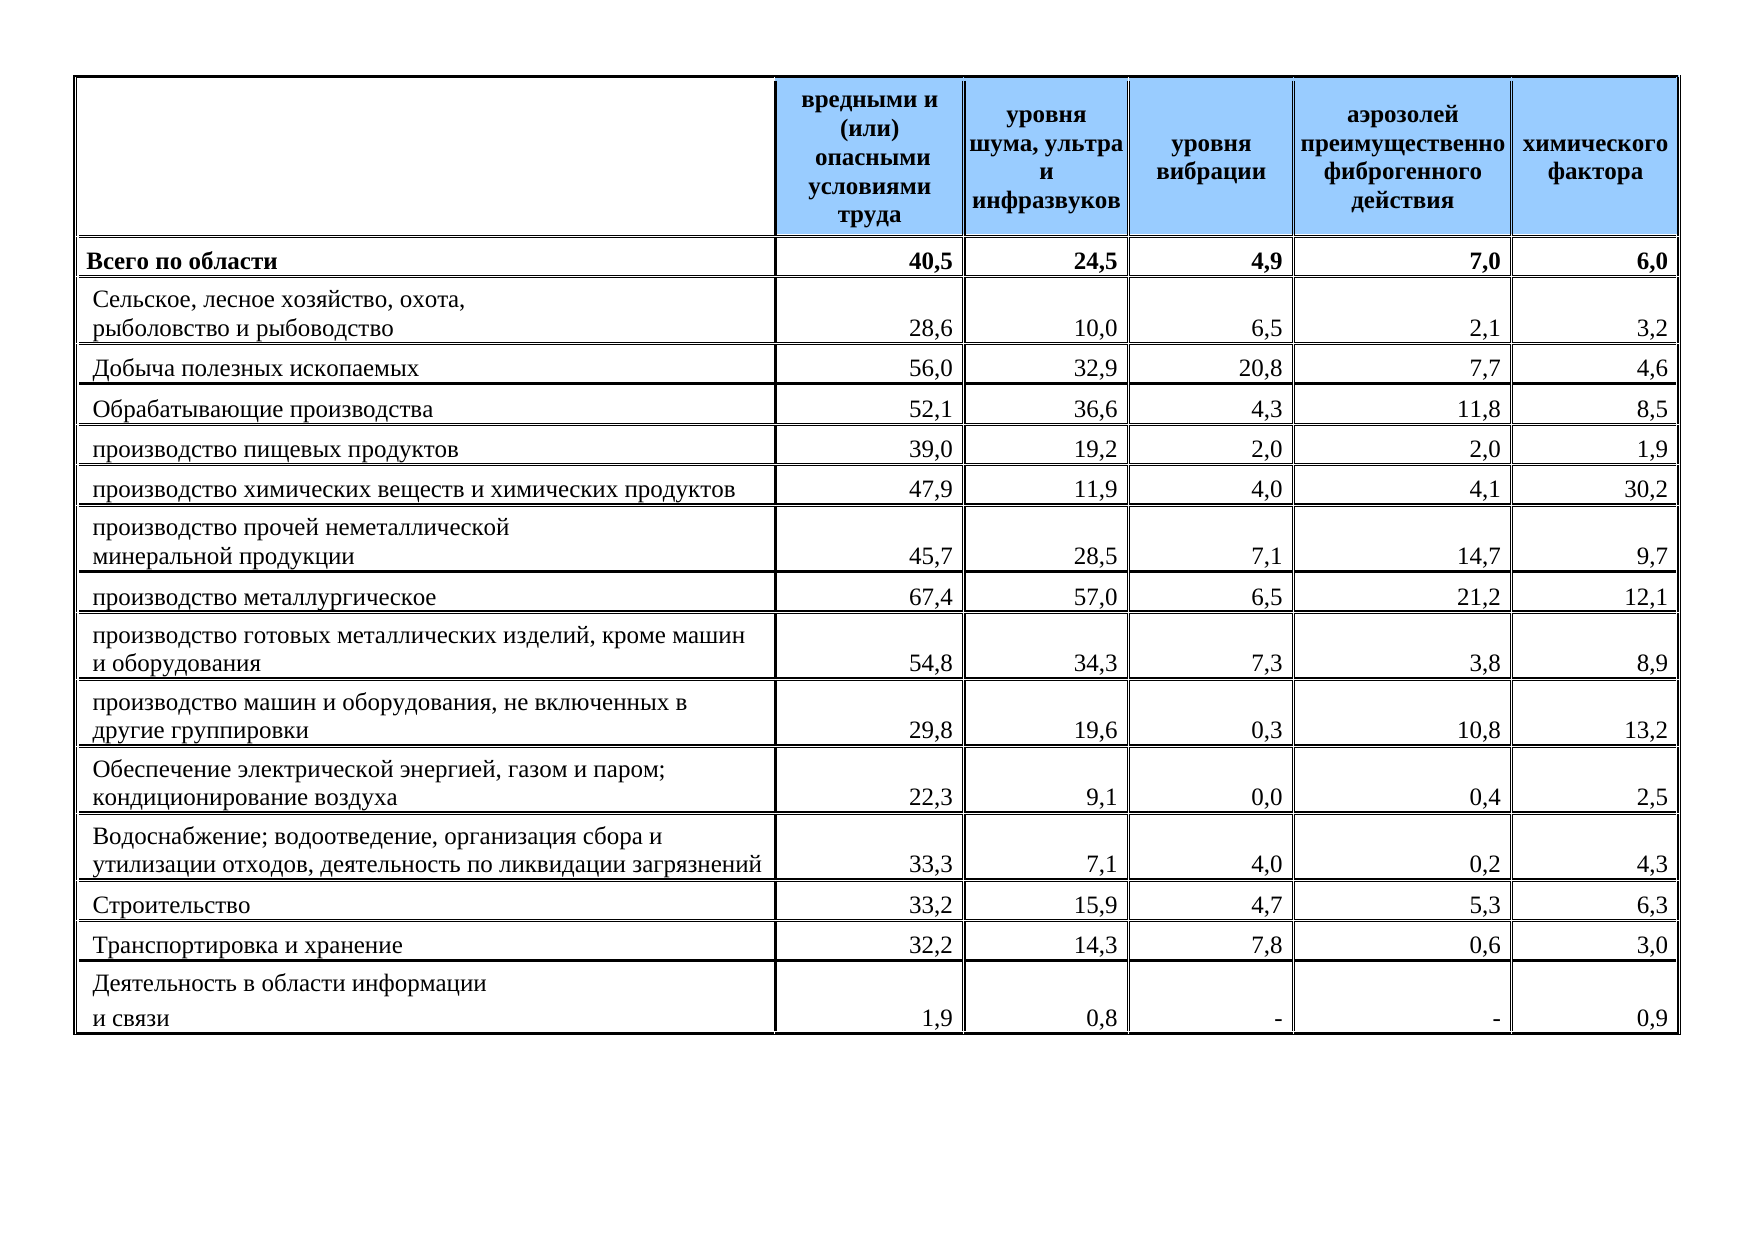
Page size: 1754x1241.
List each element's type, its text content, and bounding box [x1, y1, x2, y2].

table_cell 8,5 [1513, 382, 1677, 422]
table_cell 28,5 [966, 507, 1127, 570]
table_cell 54,8 [777, 614, 962, 677]
table_cell 3,2 [1512, 275, 1679, 342]
table_cell 0,4 [1295, 748, 1510, 811]
table_cell аэрозолей преимущественно фиброгенного действия [1294, 78, 1512, 234]
table_cell 9,7 [1513, 503, 1678, 570]
table_cell Строительство [77, 878, 774, 918]
table_cell 5,3 [1295, 882, 1510, 918]
table_cell 2,5 [1513, 744, 1678, 811]
table_cell 19,6 [966, 681, 1127, 744]
table_cell 15,9 [966, 882, 1127, 918]
table_cell производство химических веществ и химических продуктов [75, 463, 775, 503]
table_cell 32,2 [777, 922, 962, 959]
table_cell Обрабатывающие производства [77, 382, 774, 422]
table_cell 10,8 [1295, 681, 1510, 744]
table_cell 4,3 [1513, 811, 1678, 878]
table_cell Добыча полезных ископаемых [75, 342, 775, 382]
table_cell 6,0 [1513, 235, 1678, 275]
table_cell 34,3 [966, 614, 1127, 677]
table_cell 30,2 [1512, 463, 1679, 503]
table_cell 24,5 [966, 238, 1127, 275]
table_cell 19,2 [966, 426, 1127, 463]
table_cell 33,2 [777, 882, 962, 918]
table_cell 56,0 [777, 345, 962, 382]
table_cell 6,5 [1130, 278, 1292, 342]
table_cell - [1294, 962, 1512, 1032]
table_cell производство пищевых продуктов [77, 423, 774, 463]
table_cell 0,2 [1295, 815, 1510, 878]
table_cell 4,3 [1130, 385, 1292, 422]
table_cell 1,9 [775, 959, 964, 1032]
table_cell 4,9 [1130, 238, 1292, 275]
table_cell 52,1 [777, 385, 962, 422]
table_cell 22,3 [777, 748, 962, 811]
table_cell 13,2 [1513, 677, 1678, 744]
table_cell 20,8 [1130, 345, 1292, 382]
table_cell 45,7 [777, 507, 962, 570]
table_cell 7,0 [1295, 238, 1510, 275]
table_cell 7,7 [1295, 345, 1510, 382]
table_cell Сельское, лесное хозяйство, охота, рыболовство и рыбоводство [75, 275, 775, 342]
table_cell 0,6 [1295, 922, 1510, 959]
table_header [77, 77, 775, 234]
table_cell 28,6 [777, 278, 962, 342]
table_cell Водоснабжение; водоотведение, организация сбора и утилизации отходов, деятельность по ликвидации загрязнений [77, 811, 774, 878]
table_cell 2,0 [1130, 426, 1292, 463]
table_cell 36,6 [966, 385, 1127, 422]
table_cell производство прочей неметаллической минеральной продукции [77, 503, 774, 570]
table_cell 4,7 [1130, 882, 1292, 918]
table_cell 7,8 [1130, 922, 1292, 959]
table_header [775, 77, 964, 234]
table_cell 3,8 [1295, 614, 1510, 677]
table_cell 0,9 [1512, 959, 1677, 1032]
table_cell 4,0 [1130, 466, 1292, 503]
table_cell Всего по области [77, 235, 774, 275]
table_cell 6,5 [1130, 573, 1292, 610]
table_cell 29,8 [777, 681, 962, 744]
table_cell - [1129, 962, 1294, 1032]
table_cell 21,2 [1295, 573, 1510, 610]
table_cell уровня вибрации [1129, 78, 1294, 234]
table_cell 14,7 [1295, 507, 1510, 570]
table_cell 4,6 [1512, 342, 1679, 382]
table_cell 0,0 [1130, 748, 1292, 811]
table_cell 39,0 [777, 426, 962, 463]
table_cell 57,0 [966, 573, 1127, 610]
table_cell 9,1 [966, 748, 1127, 811]
table_cell 32,9 [966, 345, 1127, 382]
table_cell 12,1 [1513, 570, 1677, 610]
table_cell производство металлургическое [77, 570, 774, 610]
table_cell производство готовых металлических изделий, кроме машин и оборудования [77, 610, 774, 677]
table_cell 40,5 [777, 238, 962, 275]
table_cell 33,3 [777, 815, 962, 878]
table_cell 67,4 [777, 573, 962, 610]
table_cell 14,3 [966, 922, 1127, 959]
table_cell Транспортировка и хранение [77, 919, 774, 959]
table_cell 47,9 [777, 466, 962, 503]
table_cell 4,0 [1130, 815, 1292, 878]
table_cell уровня шума, ультра и инфразвуков [964, 78, 1128, 234]
table_cell химического фактора [1512, 77, 1677, 234]
table_cell 7,1 [1130, 507, 1292, 570]
table_cell 10,0 [966, 278, 1127, 342]
table_cell 0,3 [1130, 681, 1292, 744]
table_cell производство машин и оборудования, не включенных в другие группировки [77, 677, 774, 744]
table_cell Деятельность в области информации и связи [77, 959, 775, 1032]
table_cell 2,1 [1295, 278, 1510, 342]
table_cell 6,3 [1513, 878, 1678, 918]
table_cell 11,8 [1295, 385, 1510, 422]
table_cell 7,1 [966, 815, 1127, 878]
table_cell 11,9 [966, 466, 1127, 503]
table_cell 4,1 [1295, 466, 1510, 503]
table_cell Обеспечение электрической энергией, газом и паром; кондиционирование воздуха [77, 744, 774, 811]
table_cell 7,3 [1130, 614, 1292, 677]
table_cell 3,0 [1513, 919, 1678, 959]
table_cell 0,8 [964, 962, 1128, 1032]
table_cell 8,9 [1513, 610, 1678, 677]
table_cell 1,9 [1513, 423, 1678, 463]
table_cell 2,0 [1295, 426, 1510, 463]
